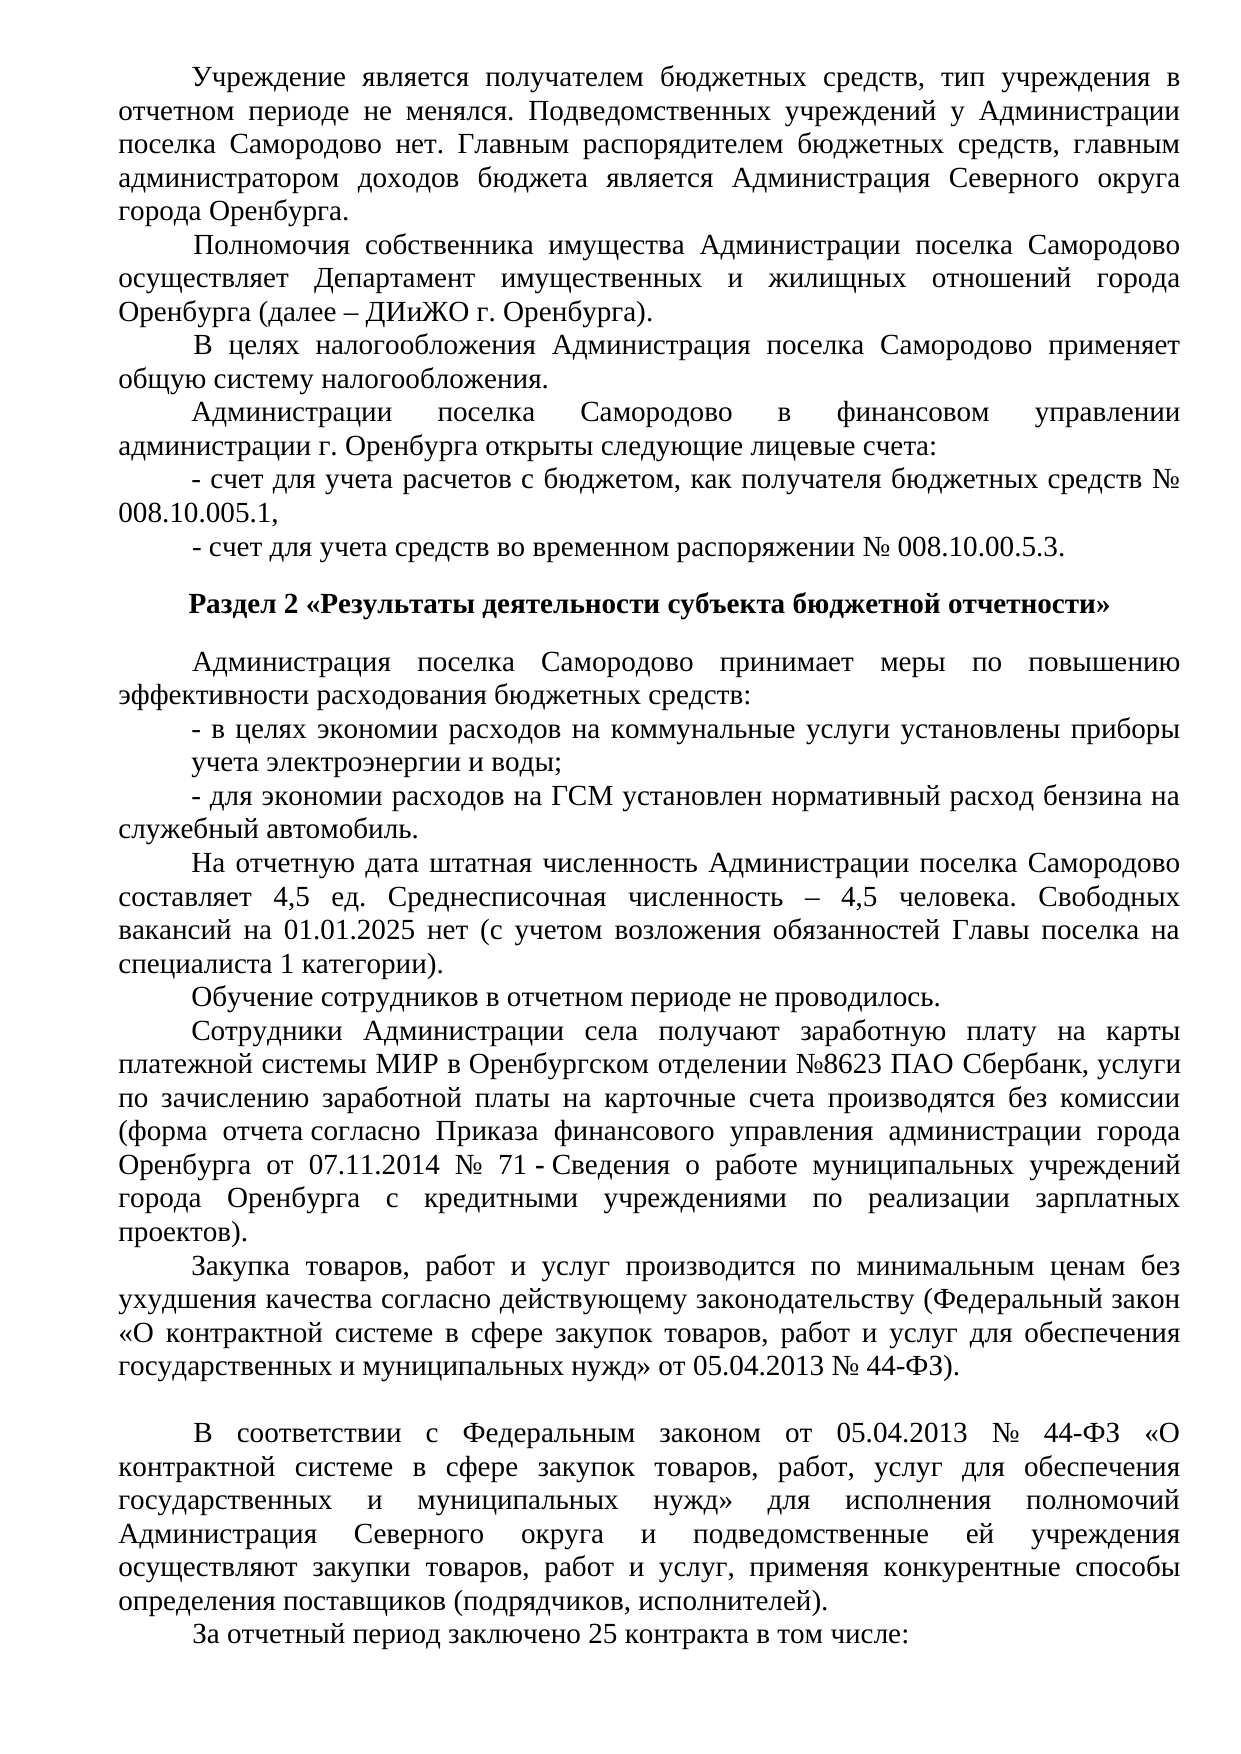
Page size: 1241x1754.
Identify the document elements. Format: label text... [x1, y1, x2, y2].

text Сотрудники Администрации села получают заработную плату на карты платежной системы МИР в Оренбургском отделении №8623 ПАО Сбербанк, услуги по зачислению заработной платы на карточные счета производятся без комиссии (форма отчета согласно Приказа финансового управления администрации города Оренбурга от 07.11.2014 № 71 - Сведения о работе муниципальных учреждений города Оренбурга с кредитными учреждениями по реализации зарплатных проектов). [118, 1013, 1181, 1248]
text За отчетный период заключено 25 контракта в том числе: [118, 1617, 1181, 1650]
text Обучение сотрудников в отчетном периоде не проводилось. [118, 979, 1181, 1013]
text Учреждение является получателем бюджетных средств, тип учреждения в отчетном периоде не менялся. Подведомственных учреждений у Администрации поселка Самородово нет. Главным распорядителем бюджетных средств, главным администратором доходов бюджета является Администрация Северного округа города Оренбурга. [118, 59, 1181, 227]
text Администрация поселка Самородово принимает меры по повышению эффективности расходования бюджетных средств: [118, 644, 1181, 711]
text Закупка товаров, работ и услуг производится по минимальным ценам без ухудшения качества согласно действующему законодательству (Федеральный закон «О контрактной системе в сфере закупок товаров, работ и услуг для обеспечения государственных и муниципальных нужд» от 05.04.2013 № 44-ФЗ). [118, 1248, 1181, 1382]
text В целях налогообложения Администрация поселка Самородово применяет общую систему налогообложения. [118, 327, 1181, 394]
text В соответствии с Федеральным законом от 05.04.2013 № 44-ФЗ «О контрактной системе в сфере закупок товаров, работ, услуг для обеспечения государственных и муниципальных нужд» для исполнения полномочий Администрация Северного округа и подведомственные ей учреждения осуществляют закупки товаров, работ и услуг, применяя конкурентные способы определения поставщиков (подрядчиков, исполнителей). [118, 1415, 1181, 1617]
text - счет для учета расчетов с бюджетом, как получателя бюджетных средств № 008.10.005.1, [118, 462, 1181, 529]
text - счет для учета средств во временном распоряжении № 008.10.00.5.3. [118, 529, 1181, 562]
text На отчетную дата штатная численность Администрации поселка Самородово составляет 4,5 ед. Среднесписочная численность – 4,5 человека. Свободных вакансий на 01.01.2025 нет (с учетом возложения обязанностей Главы поселка на специалиста 1 категории). [118, 845, 1181, 979]
text Полномочия собственника имущества Администрации поселка Самородово осуществляет Департамент имущественных и жилищных отношений города Оренбурга (далее – ДИиЖО г. Оренбурга). [118, 227, 1181, 327]
text Раздел 2 «Результаты деятельности субъекта бюджетной отчетности» [118, 586, 1181, 620]
text - для экономии расходов на ГСМ установлен нормативный расход бензина на служебный автомобиль. [118, 778, 1181, 845]
text - в целях экономии расходов на коммунальные услуги установлены приборы учета электроэнергии и воды; [191, 711, 1181, 778]
text Администрации поселка Самородово в финансовом управлении администрации г. Оренбурга открыты следующие лицевые счета: [118, 394, 1181, 462]
